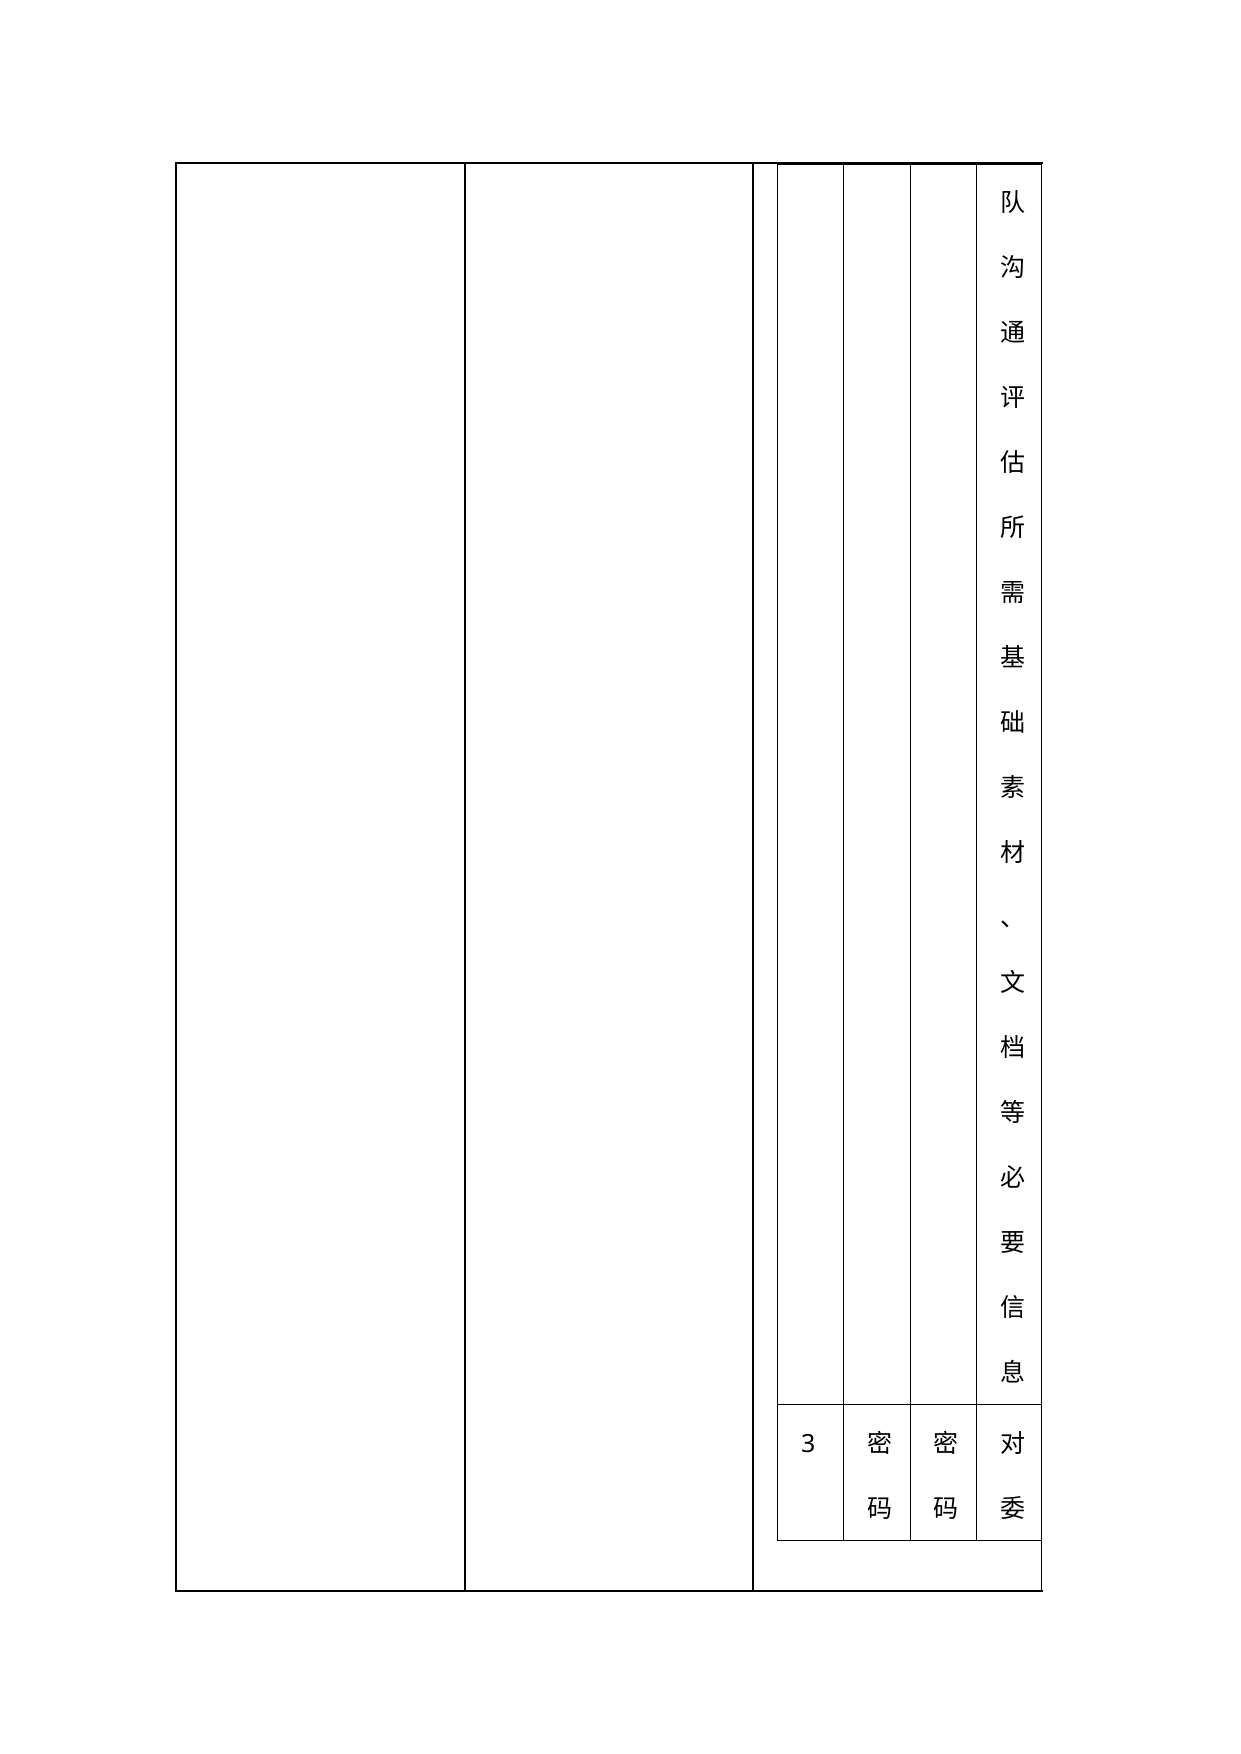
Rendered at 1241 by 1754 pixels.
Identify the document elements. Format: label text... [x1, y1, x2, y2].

table_cell 1 [177, 164, 464, 1590]
table_cell [466, 164, 752, 1590]
